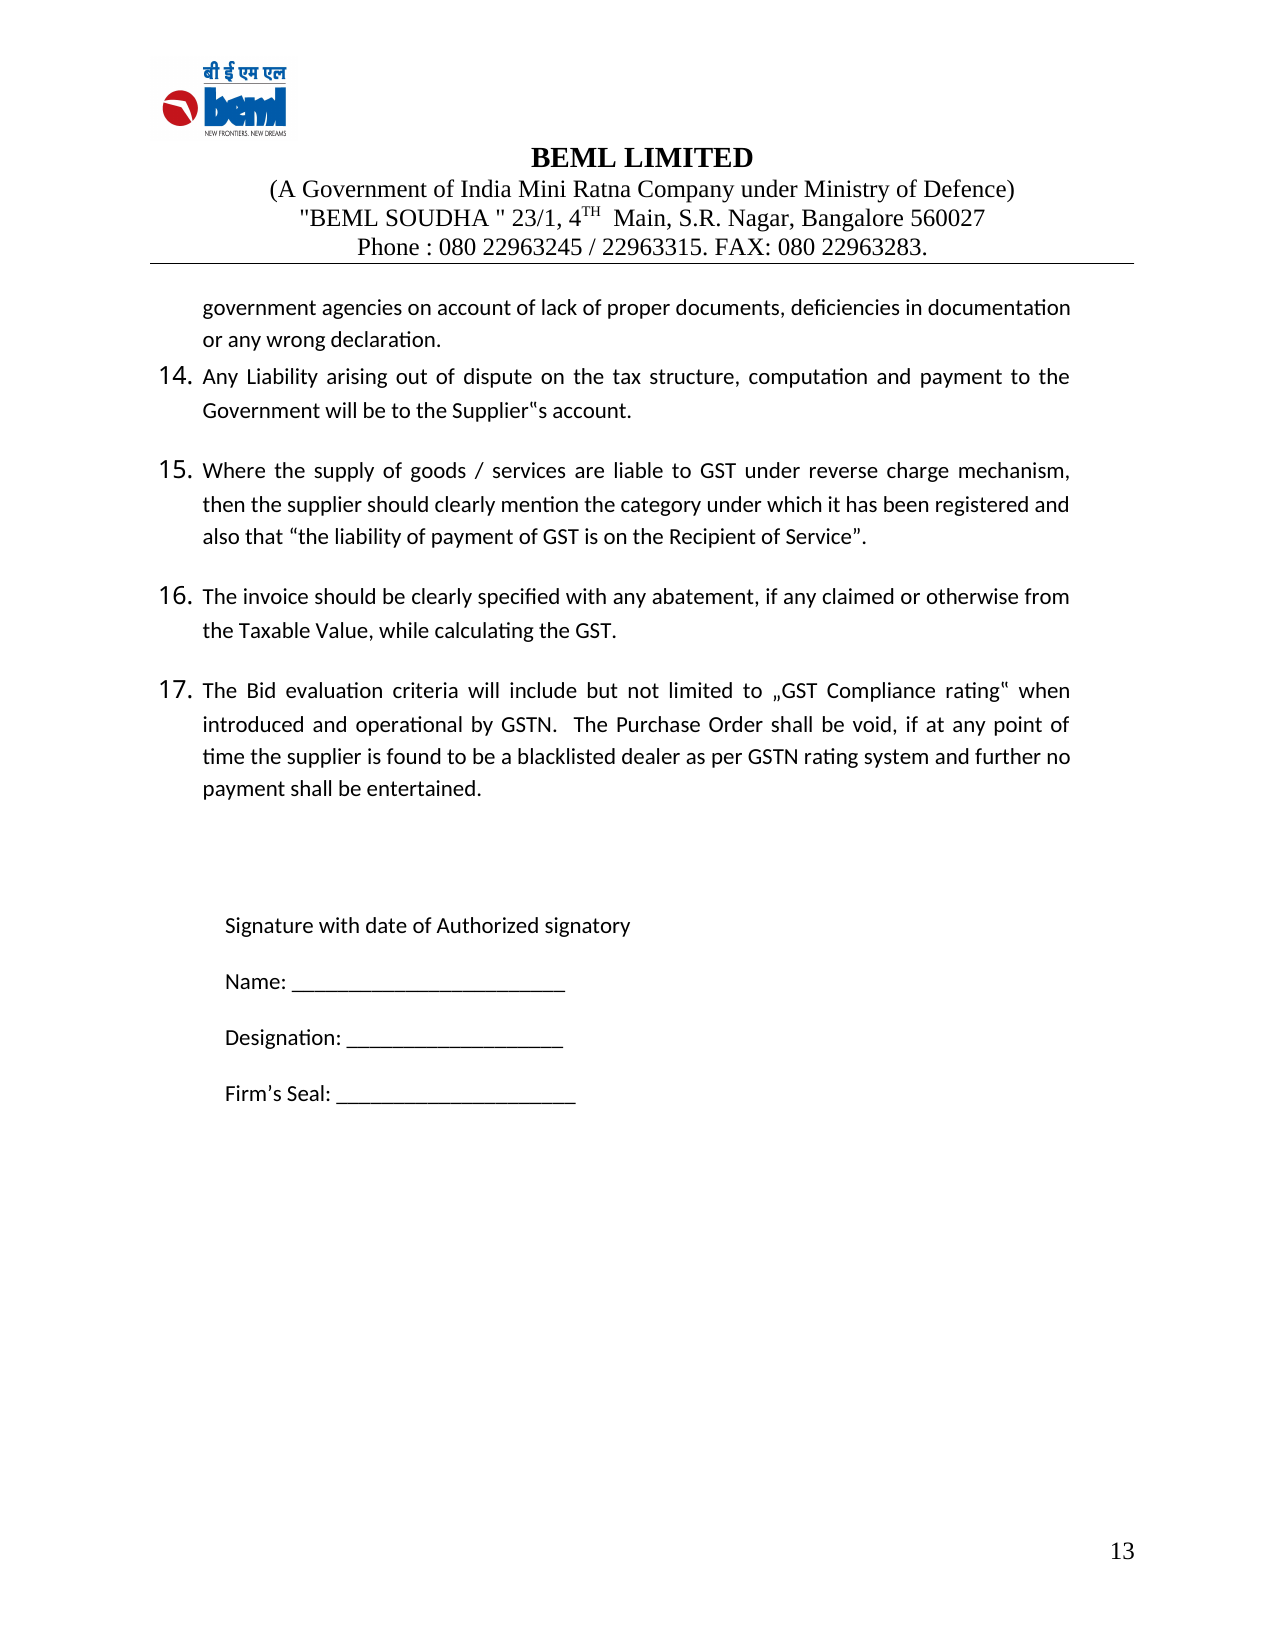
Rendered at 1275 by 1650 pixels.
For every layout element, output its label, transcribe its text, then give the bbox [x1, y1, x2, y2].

list The invoice should be clearly specified with any abatement, if any claimed or otherwise from the Taxable Value, while calculating the GST. [158, 578, 1072, 644]
list The Bid evaluation criteria will include but not limited to „GST Compliance rating‟ when introduced and operational by GSTN. The Purchase Order shall be void, if at any point of time the supplier is found to be a blacklisted dealer as per GSTN rating system and further no payment shall be entertained. [158, 672, 1072, 802]
text Name: ________________________ [150, 967, 1092, 995]
list Where the supply of goods / services are liable to GST under reverse charge mechanism, then the supplier should clearly mention the category under which it has been registered and also that “the liability of payment of GST is on the Recipient of Service”. [158, 451, 1072, 550]
picture [150, 56, 299, 141]
text Signature with date of Authorized signatory [150, 911, 1092, 939]
text Designation: ___________________ [150, 1023, 1092, 1051]
list Any Liability arising out of dispute on the tax structure, computation and payment to the Government will be to the Supplier‟s account. [158, 358, 1072, 424]
text Firm’s Seal: _____________________ [150, 1079, 1092, 1107]
